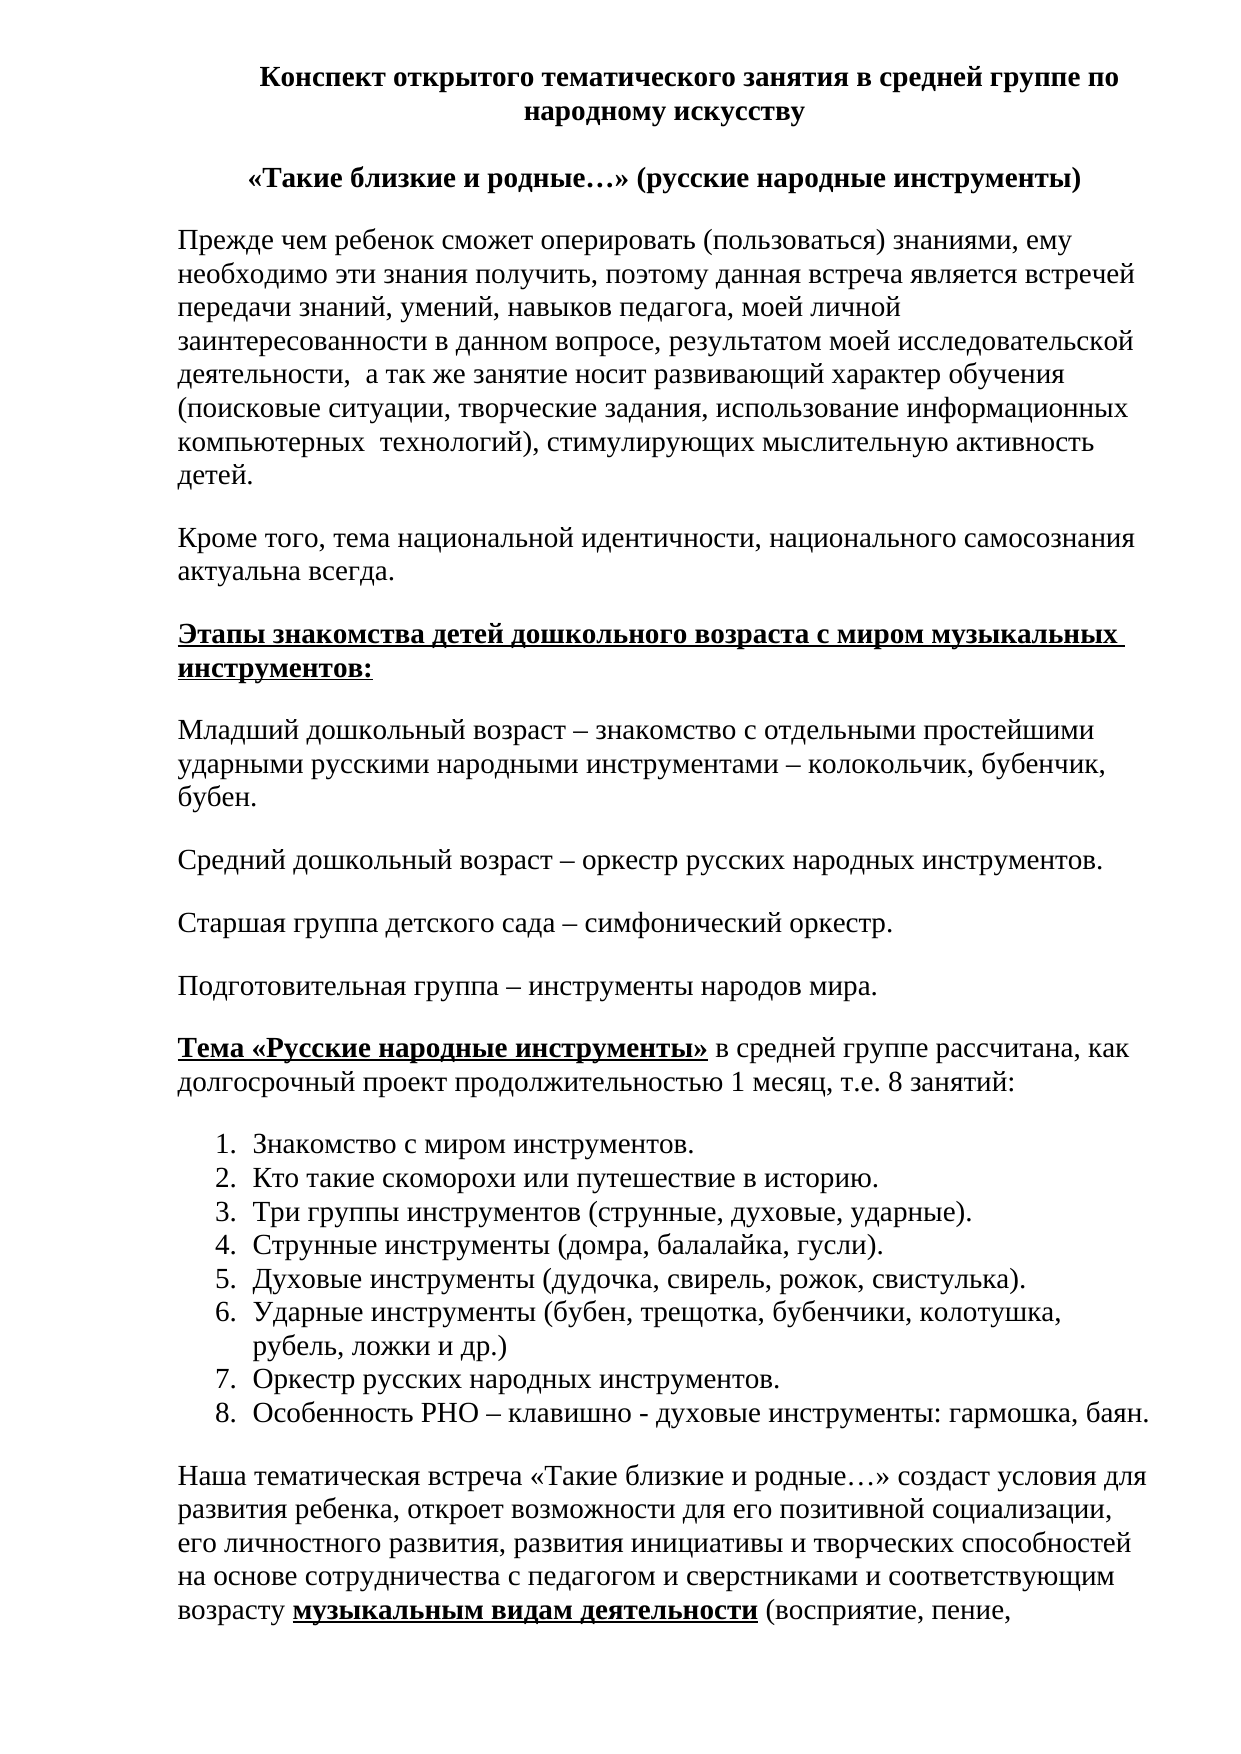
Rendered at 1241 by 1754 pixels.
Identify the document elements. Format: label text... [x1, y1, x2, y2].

text Тема «Русские народные инструменты» в средней группе рассчитана, как долгосрочный проект продолжительностью 1 месяц, т.е. 8 занятий: [177, 1030, 1152, 1097]
text Средний дошкольный возраст – оркестр русских народных инструментов. [177, 842, 1152, 876]
list Оркестр русских народных инструментов. [215, 1536, 1152, 1570]
text Этапы знакомства детей дошкольного возраста с миром музыкальных инструментов: [177, 616, 1152, 683]
text Подготовительная группа – инструменты народов мира. [177, 968, 1152, 1001]
list Духовые инструменты (дудочка, свирель, рожок, свистулька). [215, 1377, 1152, 1411]
text Конспект открытого тематического занятия в средней группе по народному искусству [177, 59, 1152, 126]
text Старшая группа детского сада – симфонический оркестр. [177, 905, 1152, 938]
list Особенность РНО – клавишно - духовые инструменты: гармошка, баян. [215, 1599, 1152, 1633]
list Знакомство с миром инструментов. [215, 1127, 1152, 1160]
text Младший дошкольный возраст – знакомство с отдельными простейшими ударными русскими народными инструментами – колокольчик, бубенчик, бубен. [177, 712, 1152, 813]
list Ударные инструменты (бубен, трещотка, бубенчики, колотушка, рубель, ложки и др.) [215, 1440, 1152, 1507]
text Прежде чем ребенок сможет оперировать (пользоваться) знаниями, ему необходимо эти знания получить, поэтому данная встреча является встречей передачи знаний, умений, навыков педагога, моей личной заинтересованности в данном вопросе, результатом моей исследовательской деятельности, а так же занятие носит развивающий характер обучения (поисковые ситуации, творческие задания, использование информационных компьютерных технологий), стимулирующих мыслительную активность детей. [177, 222, 1152, 491]
list Кто такие скоморохи или путешествие в историю. [215, 1189, 1152, 1223]
list Струнные инструменты (домра, балалайка, гусли). [215, 1315, 1152, 1348]
list Три группы инструментов (струнные, духовые, ударные). [215, 1252, 1152, 1286]
text «Такие близкие и родные…» (русские народные инструменты) [177, 160, 1152, 193]
text Кроме того, тема национальной идентичности, национального самосознания актуальна всегда. [177, 520, 1152, 587]
